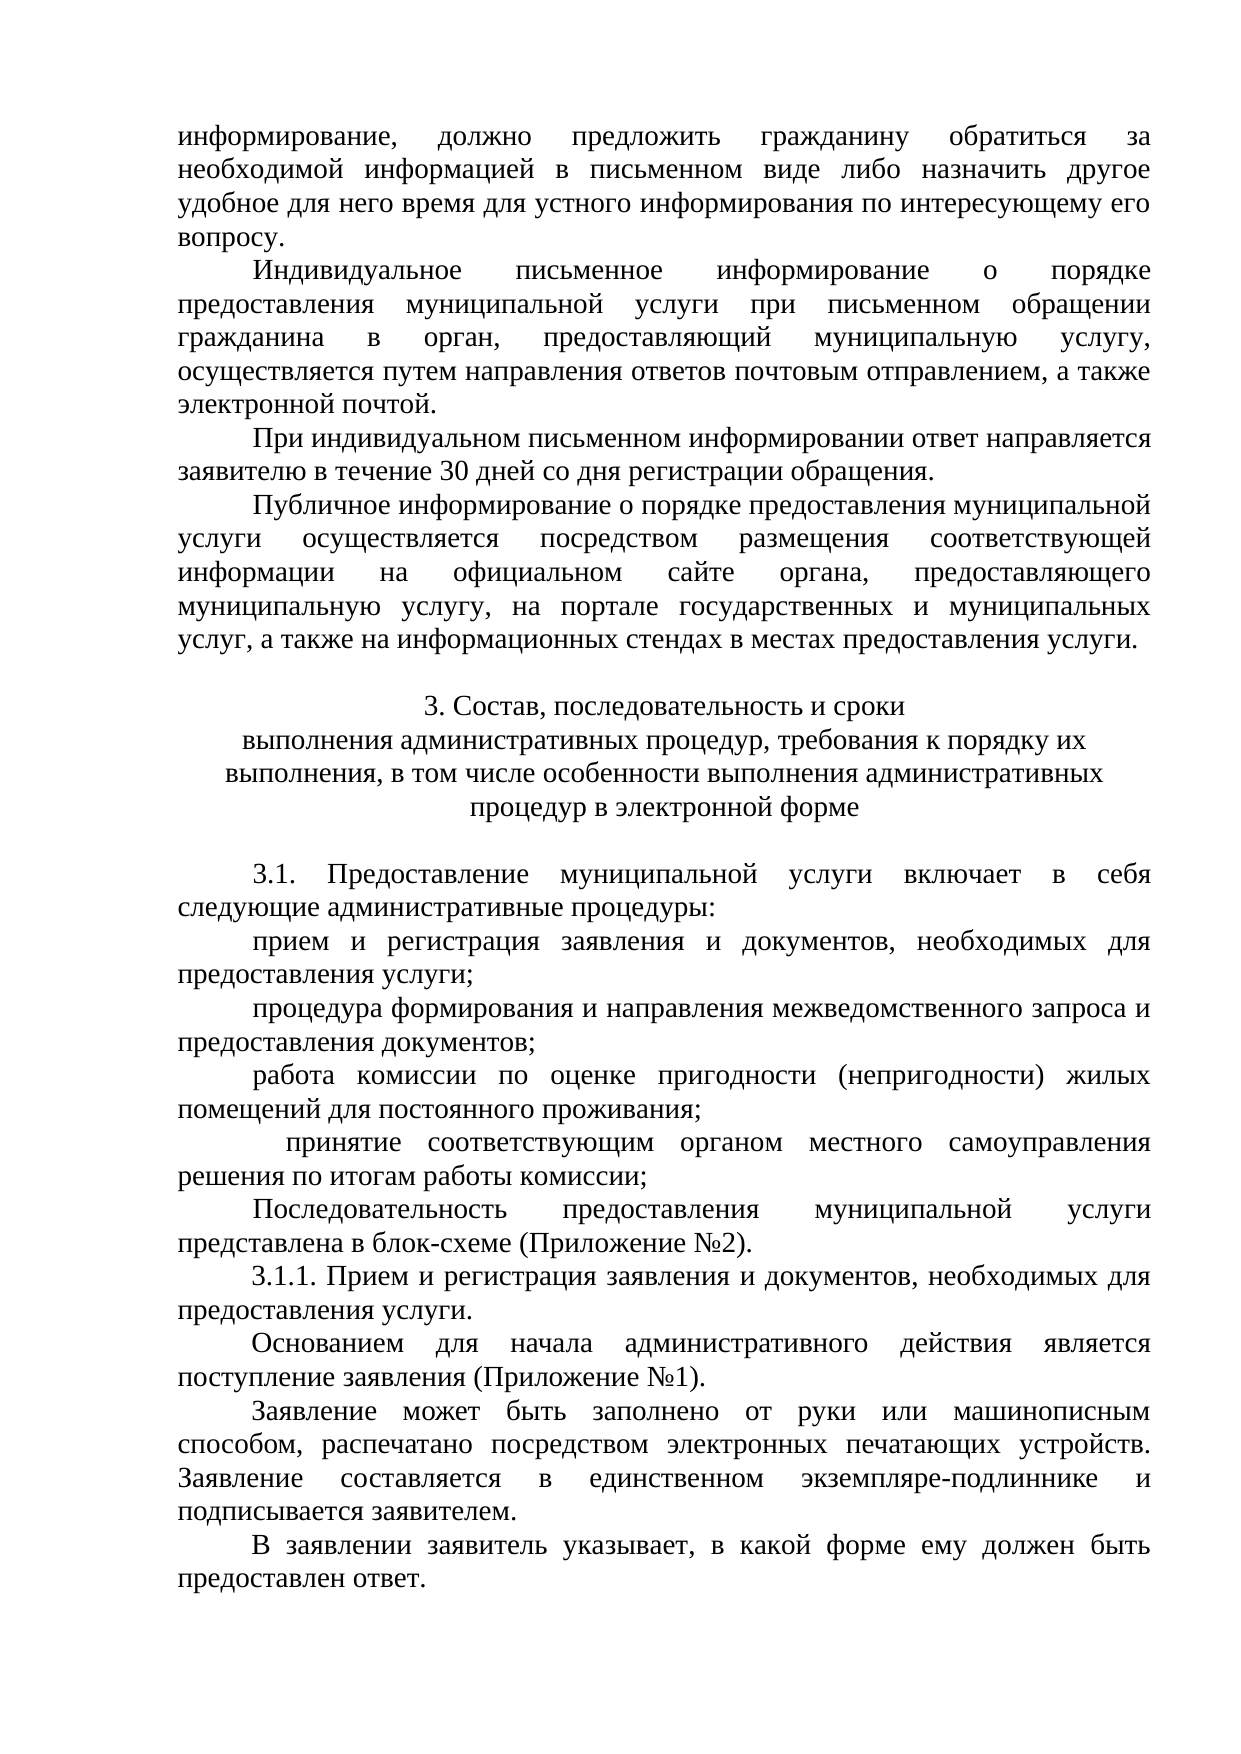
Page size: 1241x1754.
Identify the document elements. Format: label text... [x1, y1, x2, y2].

text Основанием для начала административного действия является поступление заявления (Приложение №1). [177, 1326, 1152, 1393]
text 3.1. Предоставление муниципальной услуги включает в себя следующие административные процедуры: [177, 856, 1152, 923]
text выполнения административных процедур, требования к порядку их выполнения, в том числе особенности выполнения административных процедур в электронной форме [177, 722, 1152, 822]
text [177, 118, 1152, 252]
text Заявление может быть заполнено от руки или машинописным способом, распечатано посредством электронных печатающих устройств. Заявление составляется в единственном экземпляре-подлиннике и подписывается заявителем. [177, 1393, 1152, 1527]
text процедура формирования и направления межведомственного запроса и предоставления документов; [177, 990, 1152, 1057]
text Публичное информирование о порядке предоставления муниципальной услуги осуществляется посредством размещения соответствующей информации на официальном сайте органа, предоставляющего муниципальную услугу, на портале государственных и муниципальных услуг, а также на информационных стендах в местах предоставления услуги. [177, 487, 1152, 655]
text Индивидуальное письменное информирование о порядке предоставления муниципальной услуги при письменном обращении гражданина в орган, предоставляющий муниципальную услугу, осуществляется путем направления ответов почтовым отправлением, а также электронной почтой. [177, 252, 1152, 420]
text При индивидуальном письменном информировании ответ направляется заявителю в течение 30 дней со дня регистрации обращения. [177, 420, 1152, 487]
text работа комиссии по оценке пригодности (непригодности) жилых помещений для постоянного проживания; [177, 1057, 1152, 1124]
text В заявлении заявитель указывает, в какой форме ему должен быть предоставлен ответ. [177, 1527, 1152, 1594]
text принятие соответствующим органом местного самоуправления решения по итогам работы комиссии; [177, 1124, 1152, 1191]
text 3. Состав, последовательность и сроки [177, 688, 1152, 722]
text прием и регистрация заявления и документов, необходимых для предоставления услуги; [177, 923, 1152, 990]
text Последовательность предоставления муниципальной услуги представлена в блок-схеме (Приложение №2). [177, 1191, 1152, 1258]
text 3.1.1. Прием и регистрация заявления и документов, необходимых для предоставления услуги. [177, 1258, 1152, 1326]
